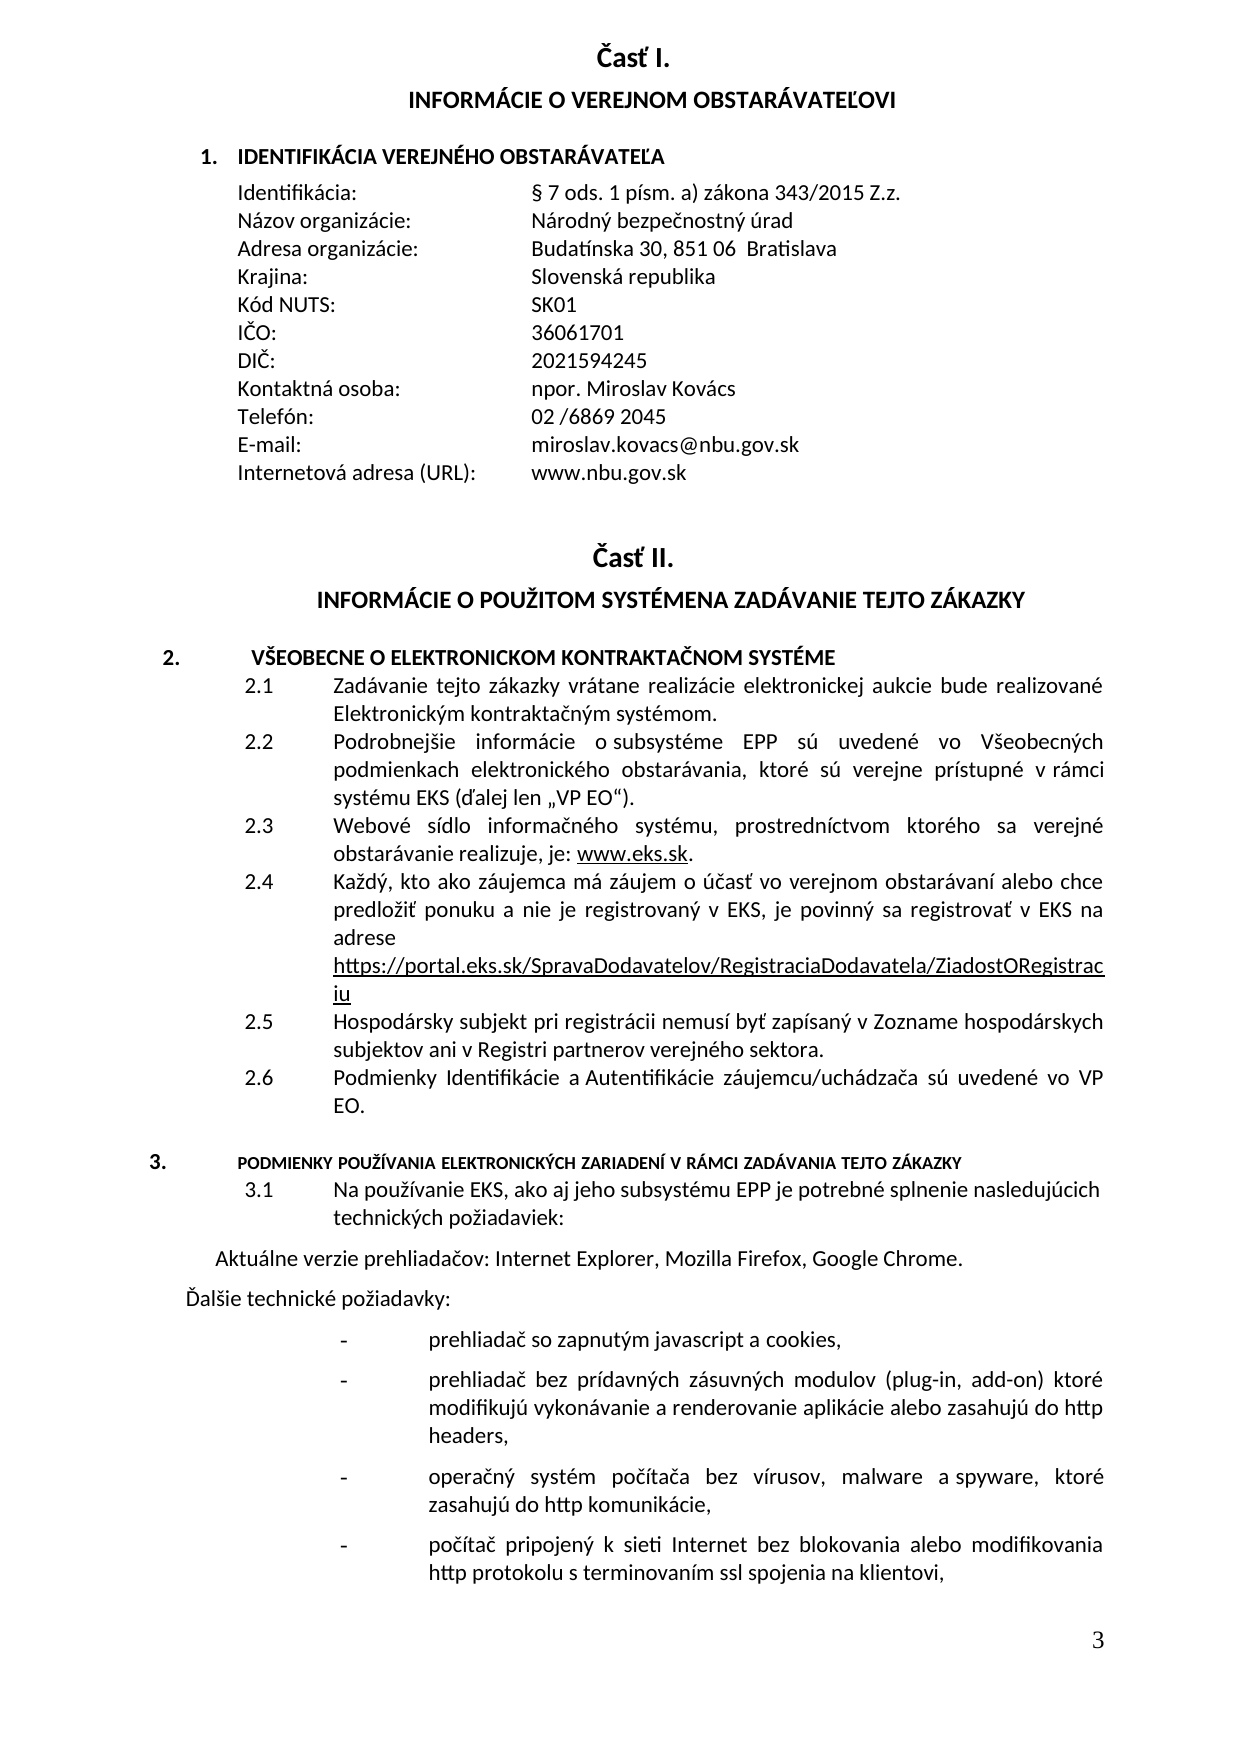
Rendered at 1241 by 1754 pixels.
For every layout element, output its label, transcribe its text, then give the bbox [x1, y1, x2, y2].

list podmienky používania elektronických zariadení v rámci zadávania tejto zákazky [149, 1147, 1104, 1175]
subtitle Časť II. [162, 539, 1104, 575]
list prehliadač so zapnutým javascript a cookies, [340, 1325, 1104, 1353]
text INFORMÁCIE O VEREJNOM OBSTARÁVATEĽOVI [162, 84, 1104, 114]
subtitle IDENTIFIKÁCIA VEREJNÉHO OBSTARÁVATEĽA [200, 142, 1104, 170]
list DIČ: 2021594245 [237, 346, 1104, 374]
list Kód NUTS: SK01 [237, 290, 1104, 318]
list E-mail: miroslav.kovacs@nbu.gov.sk [237, 431, 1104, 458]
list IČO: 36061701 [237, 318, 1104, 346]
list Internetová adresa (URL): www.nbu.gov.sk [237, 458, 1104, 487]
text Ďalšie technické požiadavky: [186, 1284, 1104, 1312]
list Zadávanie tejto zákazky vrátane realizácie elektronickej aukcie bude realizované Elektronickým kontraktačným systémom. [244, 671, 1104, 727]
list Podmienky Identifikácie a Autentifikácie záujemcu/uchádzača sú uvedené vo VP EO. [244, 1063, 1104, 1119]
list Názov organizácie: Národný bezpečnostný úrad [237, 206, 1104, 234]
list INFORMÁCIE O POUŽITOM SYSTÉMENA ZADÁVANIE TEJTO ZÁKAZKY [237, 584, 1104, 615]
list Podrobnejšie informácie o subsystéme EPP sú uvedené vo Všeobecných podmienkach elektronického obstarávania, ktoré sú verejne prístupné v rámci systému EKS (ďalej len „VP EO“). [244, 727, 1104, 811]
list počítač pripojený k sieti Internet bez blokovania alebo modifikovania http protokolu s terminovaním ssl spojenia na klientovi, [340, 1530, 1104, 1586]
list Telefón: 02 /6869 2045 [237, 402, 1104, 431]
list Webové sídlo informačného systému, prostredníctvom ktorého sa verejné obstarávanie realizuje, je: www.eks.sk. [244, 811, 1104, 867]
list VŠEOBECNE O ELEKTRONICKOM KONTRAKTAČNOM SYSTÉME [162, 643, 1104, 671]
list Identifikácia: § 7 ods. 1 písm. a) zákona 343/2015 Z.z. [237, 178, 1104, 206]
list Kontaktná osoba: npor. Miroslav Kovács [237, 374, 1104, 402]
text Aktuálne verzie prehliadačov: Internet Explorer, Mozilla Firefox, Google Chrome. [215, 1244, 1104, 1272]
subtitle Časť I. [162, 39, 1104, 75]
list Adresa organizácie: Budatínska 30, 851 06 Bratislava [237, 234, 1104, 262]
list operačný systém počítača bez vírusov, malware a spyware, ktoré zasahujú do http komunikácie, [340, 1462, 1104, 1518]
list Hospodársky subjekt pri registrácii nemusí byť zapísaný v Zozname hospodárskych subjektov ani v Registri partnerov verejného sektora. [244, 1007, 1104, 1063]
list Každý, kto ako záujemca má záujem o účasť vo verejnom obstarávaní alebo chce predložiť ponuku a nie je registrovaný v EKS, je povinný sa registrovať v EKS na adrese https://portal.eks.sk/SpravaDodavatelov/RegistraciaDodavatela/ZiadostORegistraciu [244, 867, 1104, 1007]
list Na používanie EKS, ako aj jeho subsystému EPP je potrebné splnenie nasledujúcich technických požiadaviek: [244, 1175, 1104, 1231]
list prehliadač bez prídavných zásuvných modulov (plug-in, add-on) ktoré modifikujú vykonávanie a renderovanie aplikácie alebo zasahujú do http headers, [340, 1365, 1104, 1449]
list Krajina: Slovenská republika [237, 262, 1104, 290]
